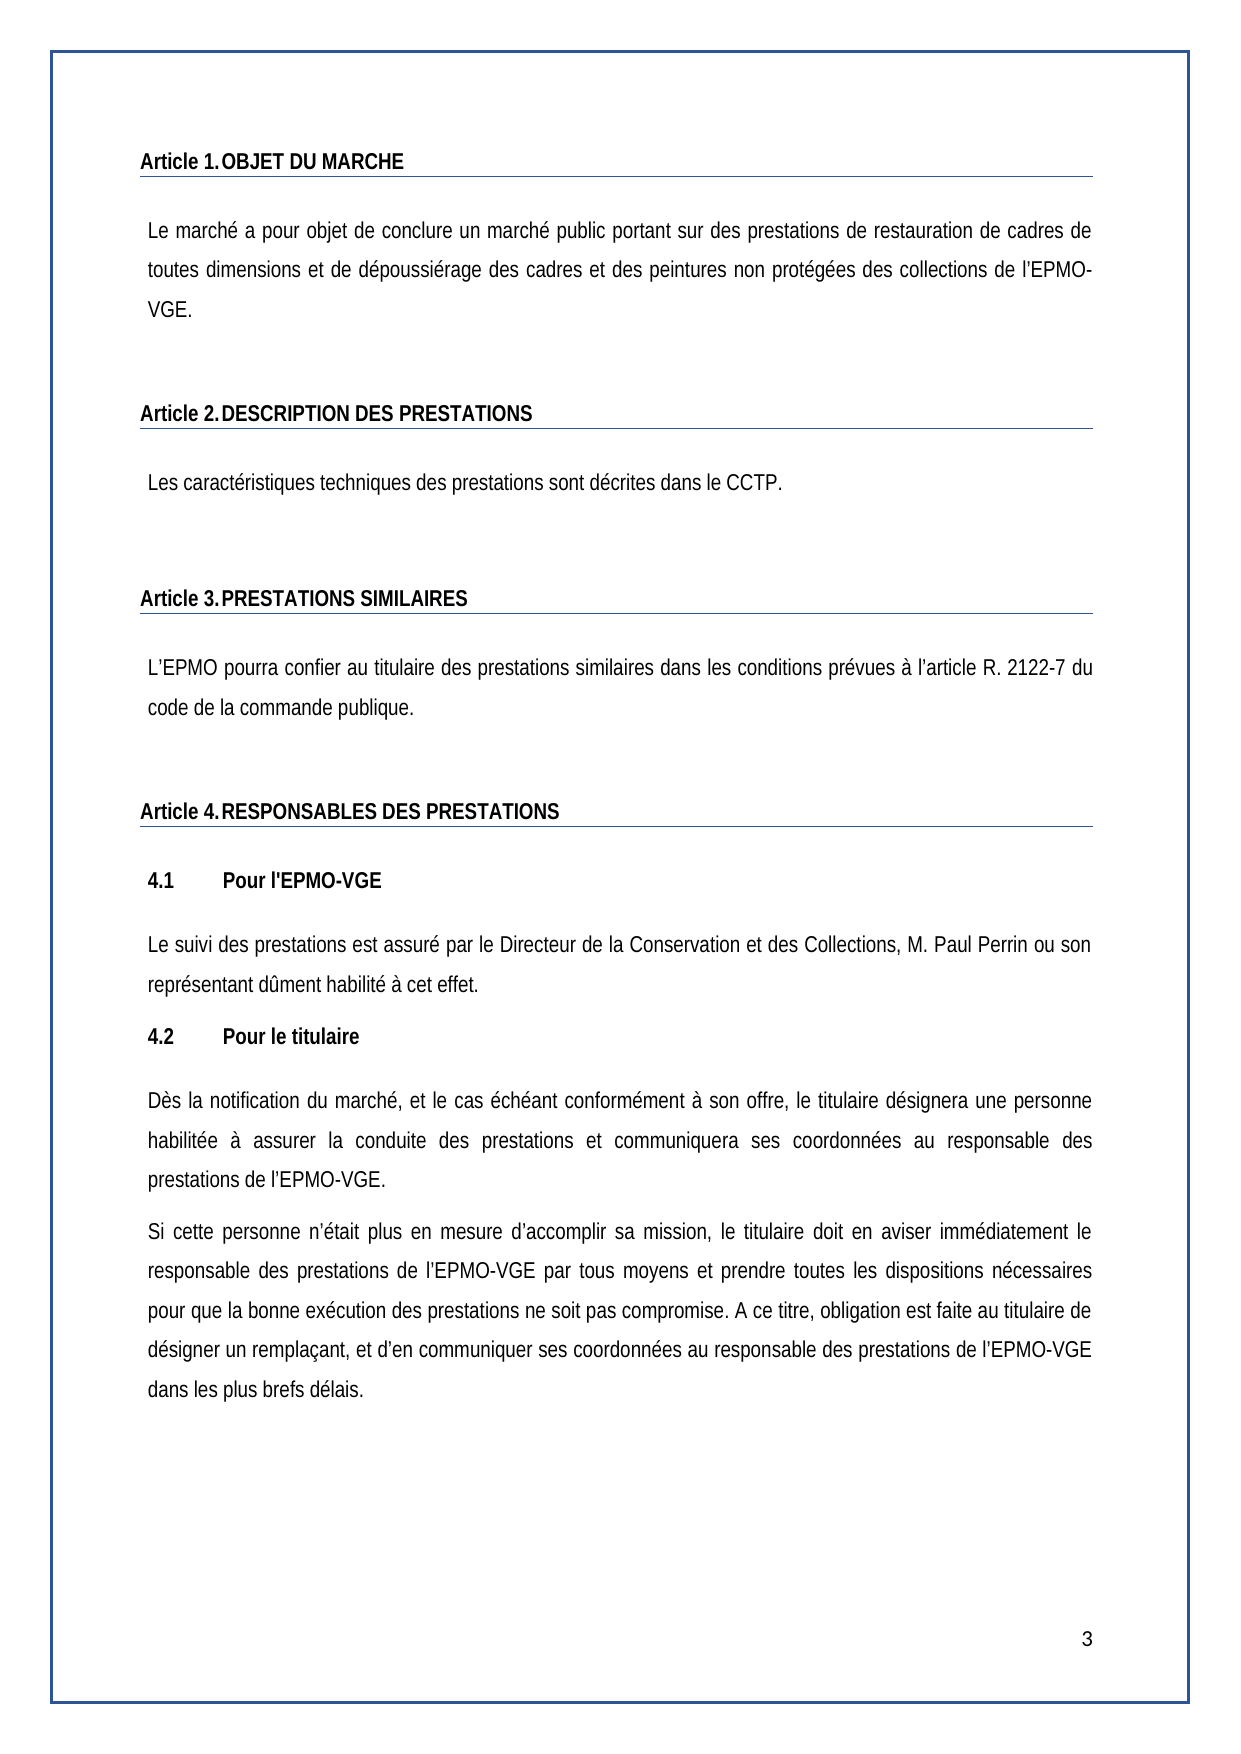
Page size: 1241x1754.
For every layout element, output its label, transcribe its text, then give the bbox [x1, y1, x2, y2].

text L’EPMO pourra confier au titulaire des prestations similaires dans les conditions prévues à l’article R. 2122-7 du code de la commande publique. [148, 654, 1093, 720]
list DESCRIPTION DES PRESTATIONS [140, 399, 1093, 428]
text Si cette personne n’était plus en mesure d’accomplir sa mission, le titulaire doit en aviser immédiatement le responsable des prestations de l’EPMO-VGE par tous moyens et prendre toutes les dispositions nécessaires pour que la bonne exécution des prestations ne soit pas compromise. A ce titre, obligation est faite au titulaire de désigner un remplaçant, et d’en communiquer ses coordonnées au responsable des prestations de l’EPMO-VGE dans les plus brefs délais. [148, 1218, 1093, 1402]
list Pour l'EPMO-VGE [148, 867, 1093, 893]
text Le marché a pour objet de conclure un marché public portant sur des prestations de restauration de cadres de toutes dimensions et de dépoussiérage des cadres et des peintures non protégées des collections de l’EPMO-VGE. [148, 217, 1093, 322]
list PRESTATIONS SIMILAIRES [140, 585, 1093, 613]
text Le suivi des prestations est assuré par le Directeur de la Conservation et des Collections, M. Paul Perrin ou son représentant dûment habilité à cet effet. [148, 931, 1093, 997]
text Dès la notification du marché, et le cas échéant conformément à son offre, le titulaire désignera une personne habilitée à assurer la conduite des prestations et communiquera ses coordonnées au responsable des prestations de l’EPMO-VGE. [148, 1087, 1093, 1192]
list RESPONSABLES DES PRESTATIONS [140, 798, 1093, 826]
list OBJET DU MARCHE [140, 148, 1093, 176]
list Pour le titulaire [148, 1023, 1093, 1049]
text Les caractéristiques techniques des prestations sont décrites dans le CCTP. [148, 469, 1093, 495]
